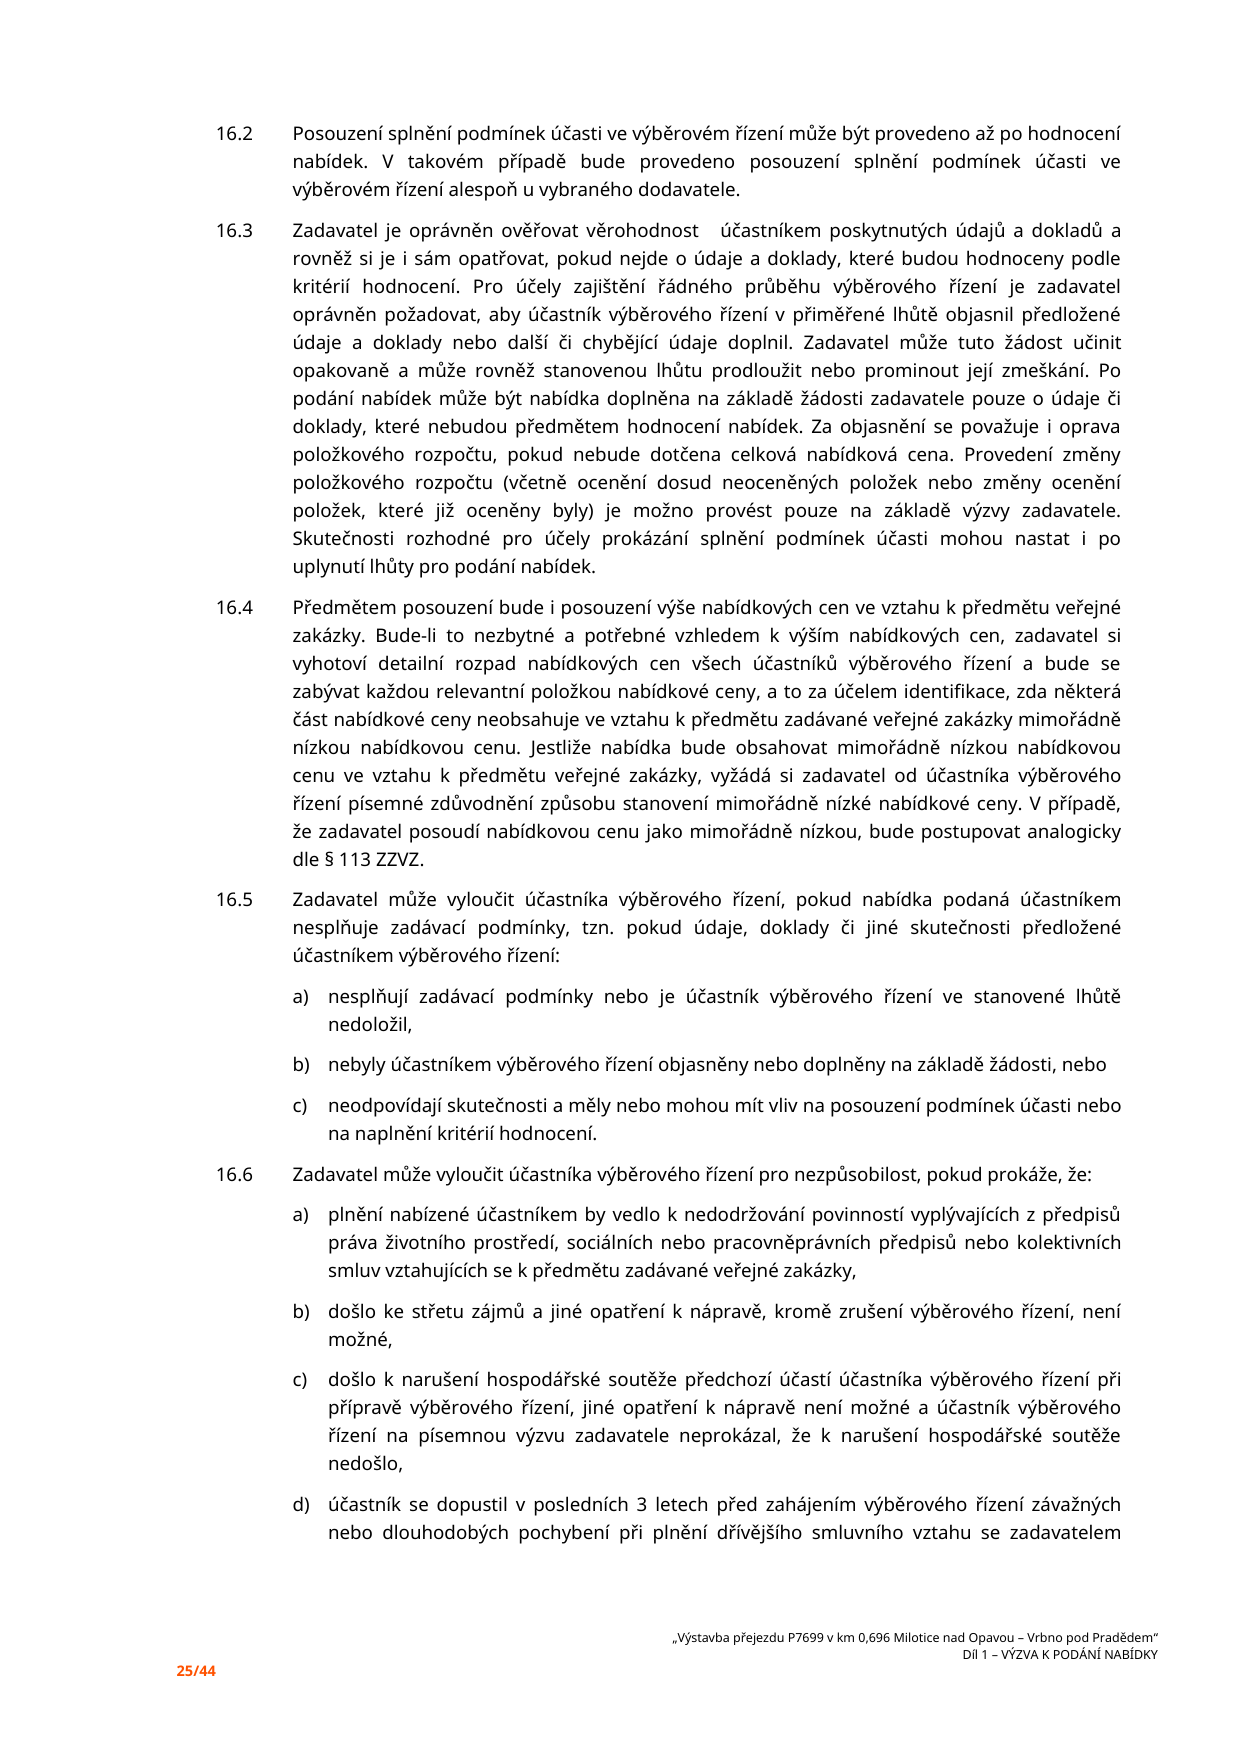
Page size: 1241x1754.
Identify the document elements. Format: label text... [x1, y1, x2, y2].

text Předmětem posouzení bude i posouzení výše nabídkových cen ve vztahu k předmětu veřejné zakázky. Bude-li to nezbytné a potřebné vzhledem k výším nabídkových cen, zadavatel si vyhotoví detailní rozpad nabídkových cen všech účastníků výběrového řízení a bude se zabývat každou relevantní položkou nabídkové ceny, a to za účelem identifikace, zda některá část nabídkové ceny neobsahuje ve vztahu k předmětu zadávané veřejné zakázky mimořádně nízkou nabídkovou cenu. Jestliže nabídka bude obsahovat mimořádně nízkou nabídkovou cenu ve vztahu k předmětu veřejné zakázky, vyžádá si zadavatel od účastníka výběrového řízení písemné zdůvodnění způsobu stanovení mimořádně nízké nabídkové ceny. V případě, že zadavatel posoudí nabídkovou cenu jako mimořádně nízkou, bude postupovat analogicky dle § 113 ZZVZ. [216, 594, 1122, 872]
list došlo ke střetu zájmů a jiné opatření k nápravě, kromě zrušení výběrového řízení, není možné, [292, 1298, 1122, 1351]
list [292, 1491, 1122, 1544]
text Posouzení splnění podmínek účasti ve výběrovém řízení může být provedeno až po hodnocení nabídek. V takovém případě bude provedeno posouzení splnění podmínek účasti ve výběrovém řízení alespoň u vybraného dodavatele. [216, 121, 1122, 202]
list neodpovídají skutečnosti a měly nebo mohou mít vliv na posouzení podmínek účasti nebo na naplnění kritérií hodnocení. [292, 1092, 1122, 1146]
list plnění nabízené účastníkem by vedlo k nedodržování povinností vyplývajících z předpisů práva životního prostředí, sociálních nebo pracovněprávních předpisů nebo kolektivních smluv vztahujících se k předmětu zadávané veřejné zakázky, [292, 1201, 1122, 1283]
list nebyly účastníkem výběrového řízení objasněny nebo doplněny na základě žádosti, nebo [292, 1052, 1122, 1077]
text Zadavatel může vyloučit účastníka výběrového řízení, pokud nabídka podaná účastníkem nesplňuje zadávací podmínky, tzn. pokud údaje, doklady či jiné skutečnosti předložené účastníkem výběrového řízení: [216, 887, 1122, 968]
text Zadavatel je oprávněn ověřovat věrohodnost účastníkem poskytnutých údajů a dokladů a rovněž si je i sám opatřovat, pokud nejde o údaje a doklady, které budou hodnoceny podle kritérií hodnocení. Pro účely zajištění řádného průběhu výběrového řízení je zadavatel oprávněn požadovat, aby účastník výběrového řízení v přiměřené lhůtě objasnil předložené údaje a doklady nebo další či chybějící údaje doplnil. Zadavatel může tuto žádost učinit opakovaně a může rovněž stanovenou lhůtu prodloužit nebo prominout její zmeškání. Po podání nabídek může být nabídka doplněna na základě žádosti zadavatele pouze o údaje či doklady, které nebudou předmětem hodnocení nabídek. Za objasnění se považuje i oprava položkového rozpočtu, pokud nebude dotčena celková nabídková cena. Provedení změny položkového rozpočtu (včetně ocenění dosud neoceněných položek nebo změny ocenění položek, které již oceněny byly) je možno provést pouze na základě výzvy zadavatele. Skutečnosti rozhodné pro účely prokázání splnění podmínek účasti mohou nastat i po uplynutí lhůty pro podání nabídek. [216, 217, 1122, 579]
list nesplňují zadávací podmínky nebo je účastník výběrového řízení ve stanovené lhůtě nedoložil, [292, 983, 1122, 1037]
text Zadavatel může vyloučit účastníka výběrového řízení pro nezpůsobilost, pokud prokáže, že: [216, 1161, 1122, 1186]
list došlo k narušení hospodářské soutěže předchozí účastí účastníka výběrového řízení při přípravě výběrového řízení, jiné opatření k nápravě není možné a účastník výběrového řízení na písemnou výzvu zadavatele neprokázal, že k narušení hospodářské soutěže nedošlo, [292, 1366, 1122, 1476]
